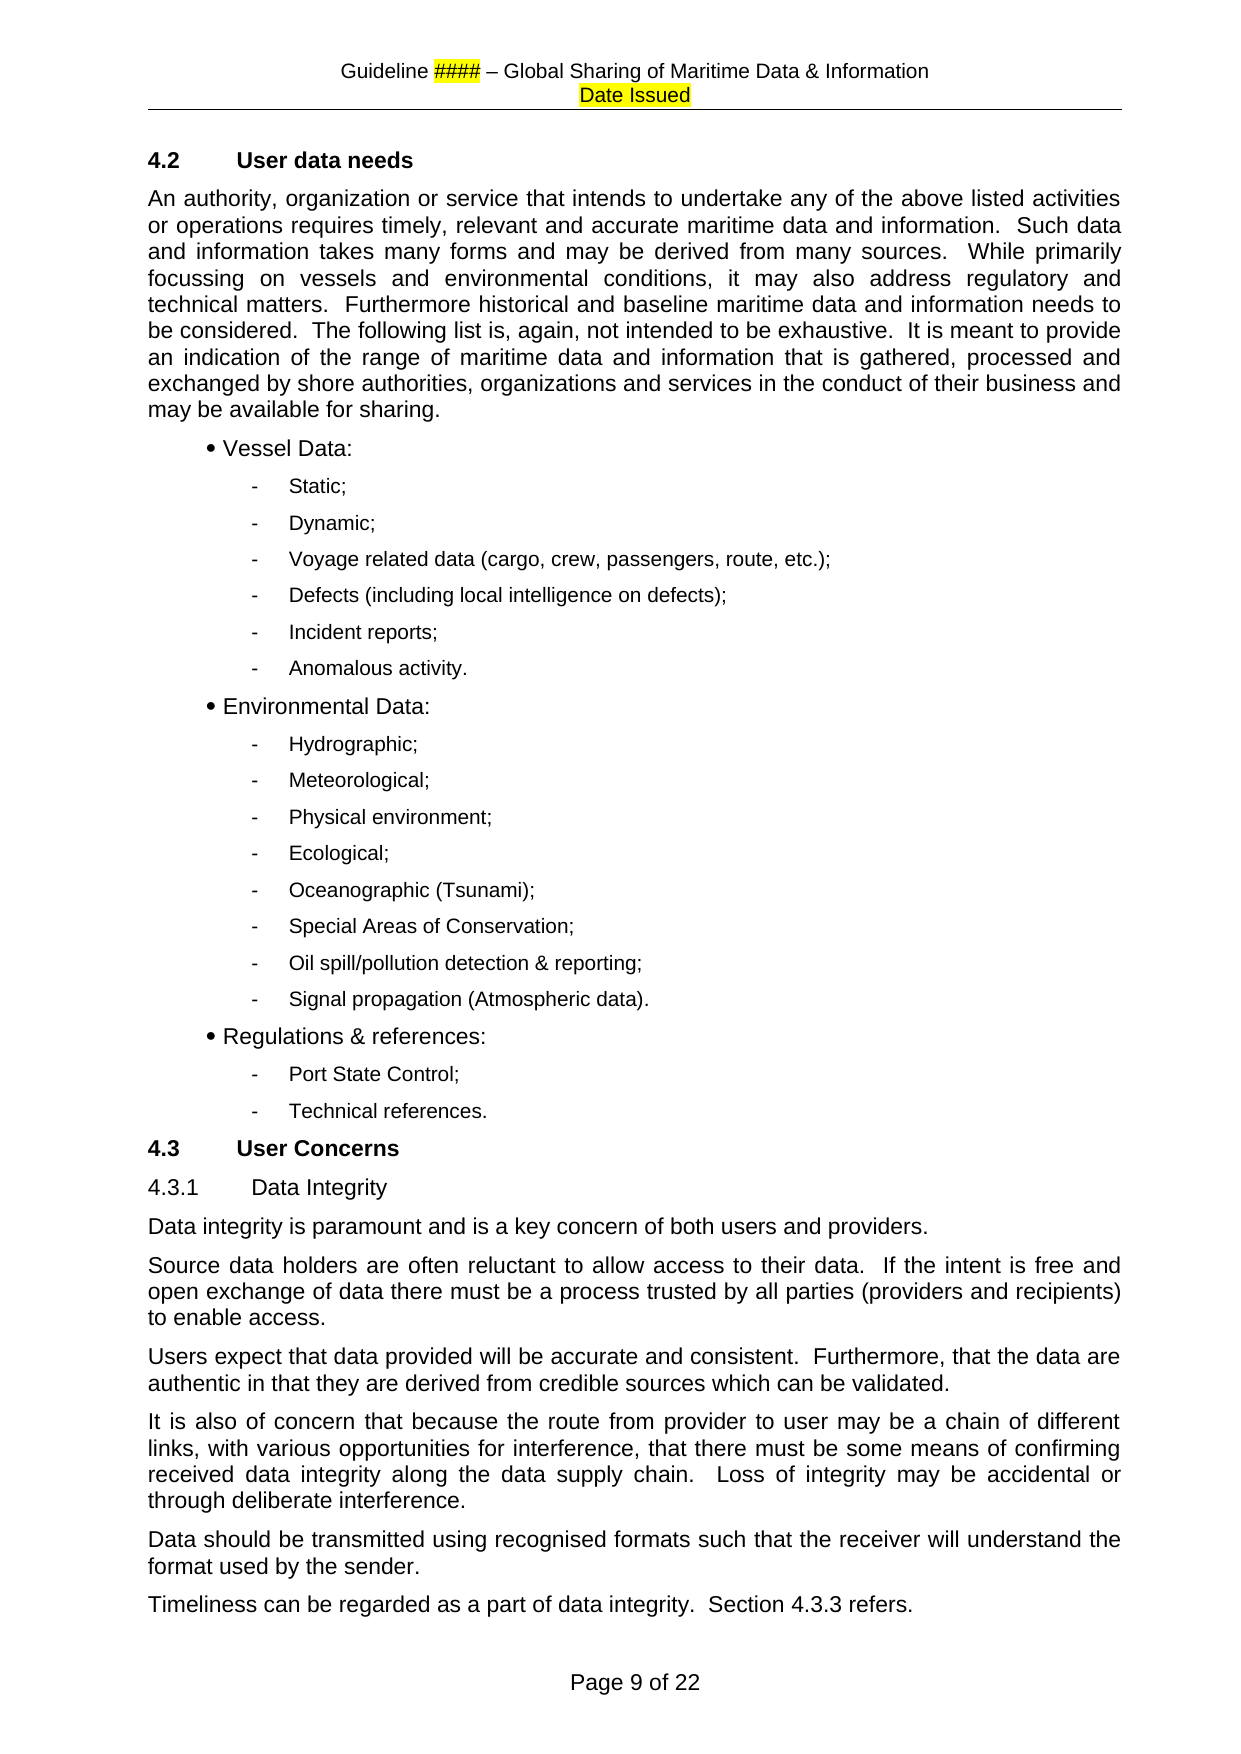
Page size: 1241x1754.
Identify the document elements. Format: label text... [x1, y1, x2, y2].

text Technical references. [251, 1098, 1122, 1122]
text An authority, organization or service that intends to undertake any of the above listed activities or operations requires timely, relevant and accurate maritime data and information. Such data and information takes many forms and may be derived from many sources. While primarily focussing on vessels and environmental conditions, it may also address regulatory and technical matters. Furthermore historical and baseline maritime data and information needs to be considered. The following list is, again, not intended to be exhaustive. It is meant to provide an indication of the range of maritime data and information that is gathered, processed and exchanged by shore authorities, organizations and services in the conduct of their business and may be available for sharing. [148, 185, 1122, 423]
text It is also of concern that because the route from provider to user may be a chain of different links, with various opportunities for interference, that there must be some means of confirming received data integrity along the data supply chain. Loss of integrity may be accidental or through deliberate interference. [148, 1408, 1122, 1514]
text Oil spill/pollution detection & reporting; [251, 950, 1122, 974]
text Anomalous activity. [251, 656, 1122, 680]
text Voyage related data (cargo, crew, passengers, route, etc.); [251, 547, 1122, 571]
text Vessel Data: [207, 435, 1122, 461]
text Hydrographic; [251, 732, 1122, 756]
text Signal propagation (Atmospheric data). [251, 987, 1122, 1011]
text Meteorological; [251, 768, 1122, 792]
text Data integrity is paramount and is a key concern of both users and providers. [148, 1213, 1122, 1239]
subtitle User Concerns [148, 1135, 1122, 1161]
text Ecological; [251, 841, 1122, 865]
subtitle Data Integrity [148, 1174, 1122, 1200]
text Timeliness can be regarded as a part of data integrity. Section 4.3.3 refers. [148, 1591, 1122, 1618]
text Port State Control; [251, 1062, 1122, 1086]
subtitle User data needs [148, 147, 1122, 173]
text Source data holders are often reluctant to allow access to their data. If the intent is free and open exchange of data there must be a process trusted by all parties (providers and recipients) to enable access. [148, 1252, 1122, 1331]
text Dynamic; [251, 510, 1122, 534]
text Static; [251, 474, 1122, 498]
text Oceanographic (Tsunami); [251, 877, 1122, 901]
text Users expect that data provided will be accurate and consistent. Furthermore, that the data are authentic in that they are derived from credible sources which can be validated. [148, 1343, 1122, 1396]
text Incident reports; [251, 620, 1122, 644]
text Physical environment; [251, 804, 1122, 828]
text Data should be transmitted using recognised formats such that the receiver will understand the format used by the sender. [148, 1526, 1122, 1579]
text Regulations & references: [207, 1023, 1122, 1049]
text Special Areas of Conservation; [251, 914, 1122, 938]
text Environmental Data: [207, 693, 1122, 719]
text Defects (including local intelligence on defects); [251, 583, 1122, 607]
